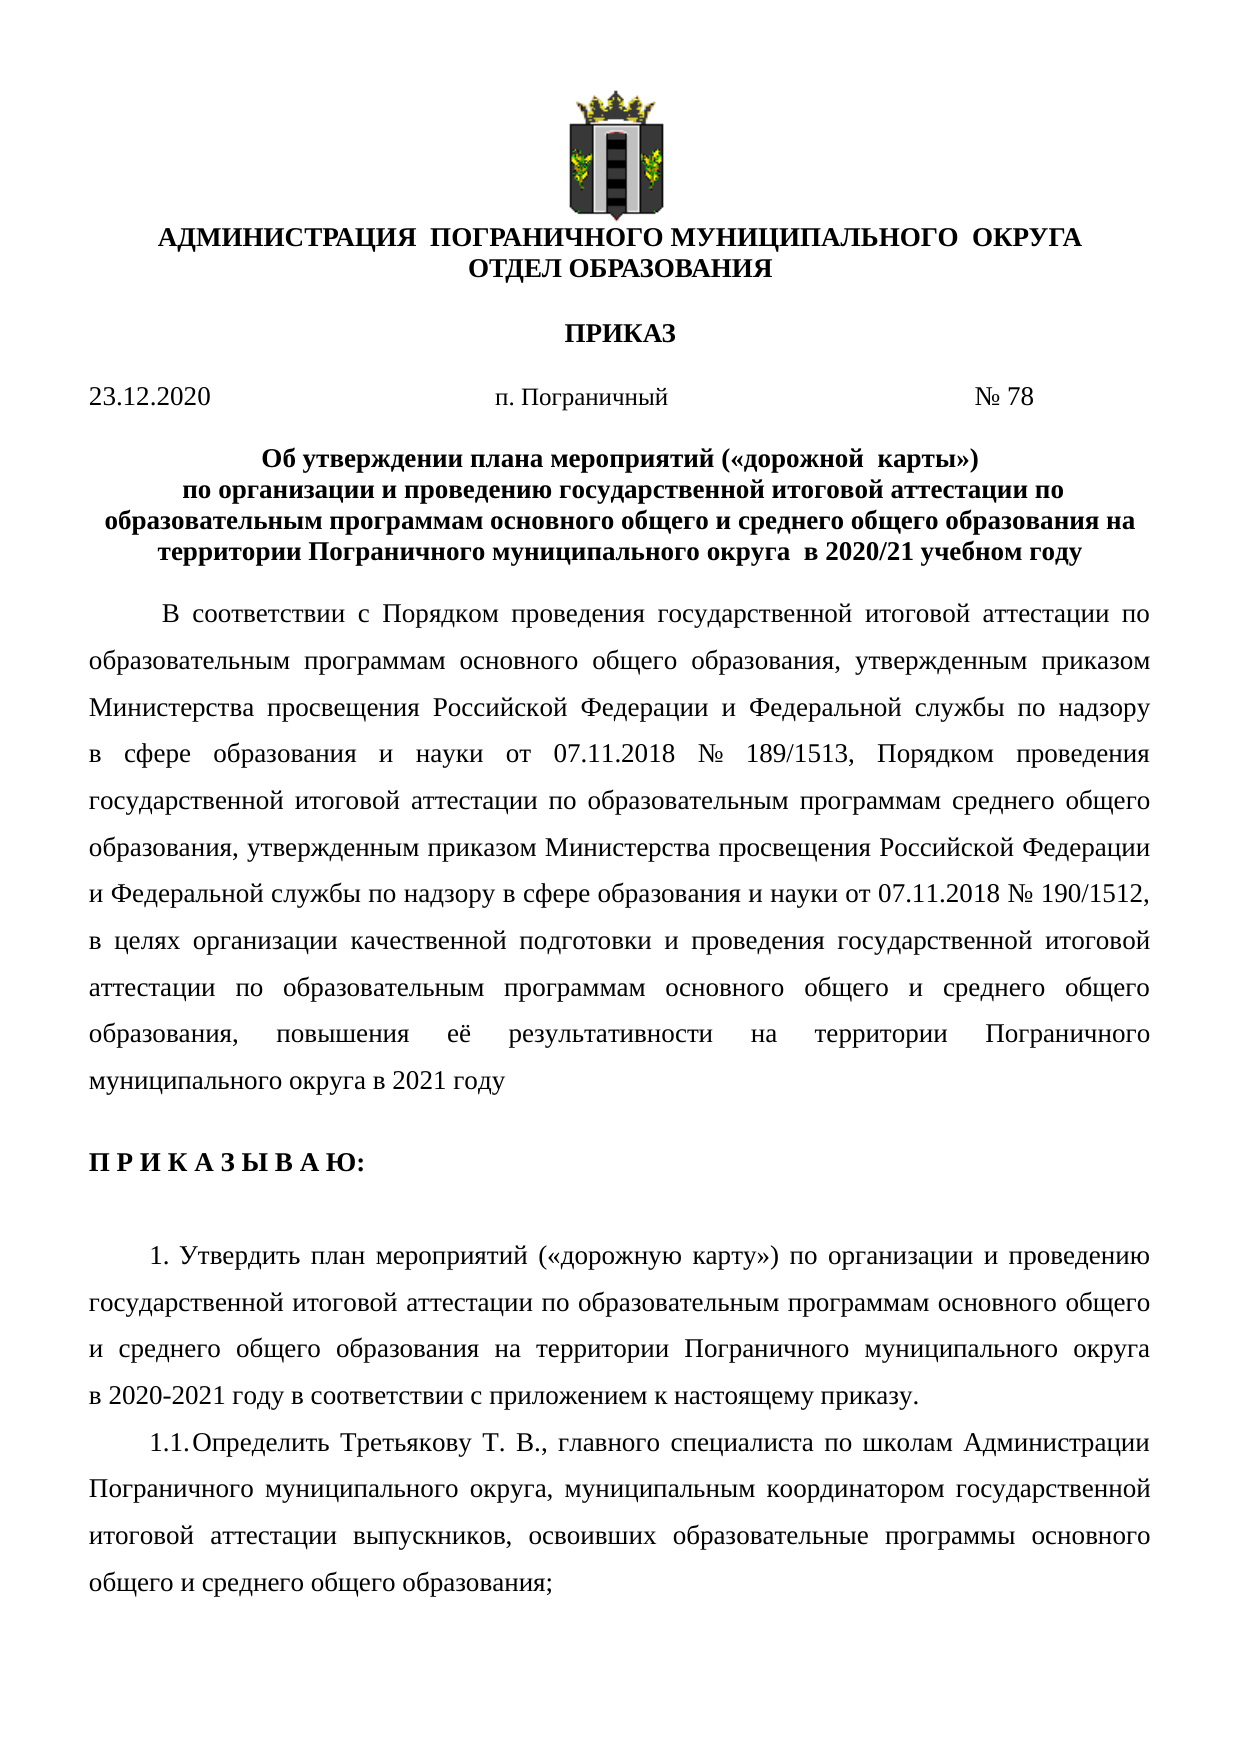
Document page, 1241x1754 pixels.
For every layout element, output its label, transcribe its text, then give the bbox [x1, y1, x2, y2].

list Утвердить план мероприятий («дорожную карту») по организации и проведению государственной итоговой аттестации по образовательным программам основного общего и среднего общего образования на территории Пограничного муниципального округа в 2020-2021 году в соответствии с приложением к настоящему приказу. [89, 1239, 1152, 1410]
text В соответствии с Порядком проведения государственной итоговой аттестации по образовательным программам основного общего образования, утвержденным приказом Министерства просвещения Российской Федерации и Федеральной службы по надзору в сфере образования и науки от 07.11.2018 № 189/1513, Порядком проведения государственной итоговой аттестации по образовательным программам среднего общего образования, утвержденным приказом Министерства просвещения Российской Федерации и Федеральной службы по надзору в сфере образования и науки от 07.11.2018 № 190/1512, в целях организации качественной подготовки и проведения государственной итоговой аттестации по образовательным программам основного общего и среднего общего образования, повышения её результативности на территории Пограничного муниципального округа в 2021 году [89, 598, 1152, 1095]
text ПРИКАЗ [89, 317, 1152, 348]
text ОТДЕЛ ОБРАЗОВАНИЯ [89, 253, 1152, 284]
list Определить Третьякову Т. В., главного специалиста по школам Администрации Пограничного муниципального округа, муниципальным координатором государственной итоговой аттестации выпускников, освоивших образовательные программы основного общего и среднего общего образования; [89, 1426, 1152, 1597]
picture [567, 88, 673, 222]
text АДМИНИСТРАЦИЯ ПОГРАНИЧНОГО МУНИЦИПАЛЬНОГО ОКРУГА [89, 221, 1152, 253]
text П Р И К А З Ы В А Ю: [89, 1146, 1152, 1208]
text по организации и проведению государственной итоговой аттестации по образовательным программам основного общего и среднего общего образования на территории Пограничного муниципального округа в 2020/21 учебном году [89, 473, 1152, 566]
text 23.12.2020 п. Пограничный № 78 [89, 379, 1152, 411]
text Об утверждении плана мероприятий («дорожной карты») [89, 442, 1152, 473]
